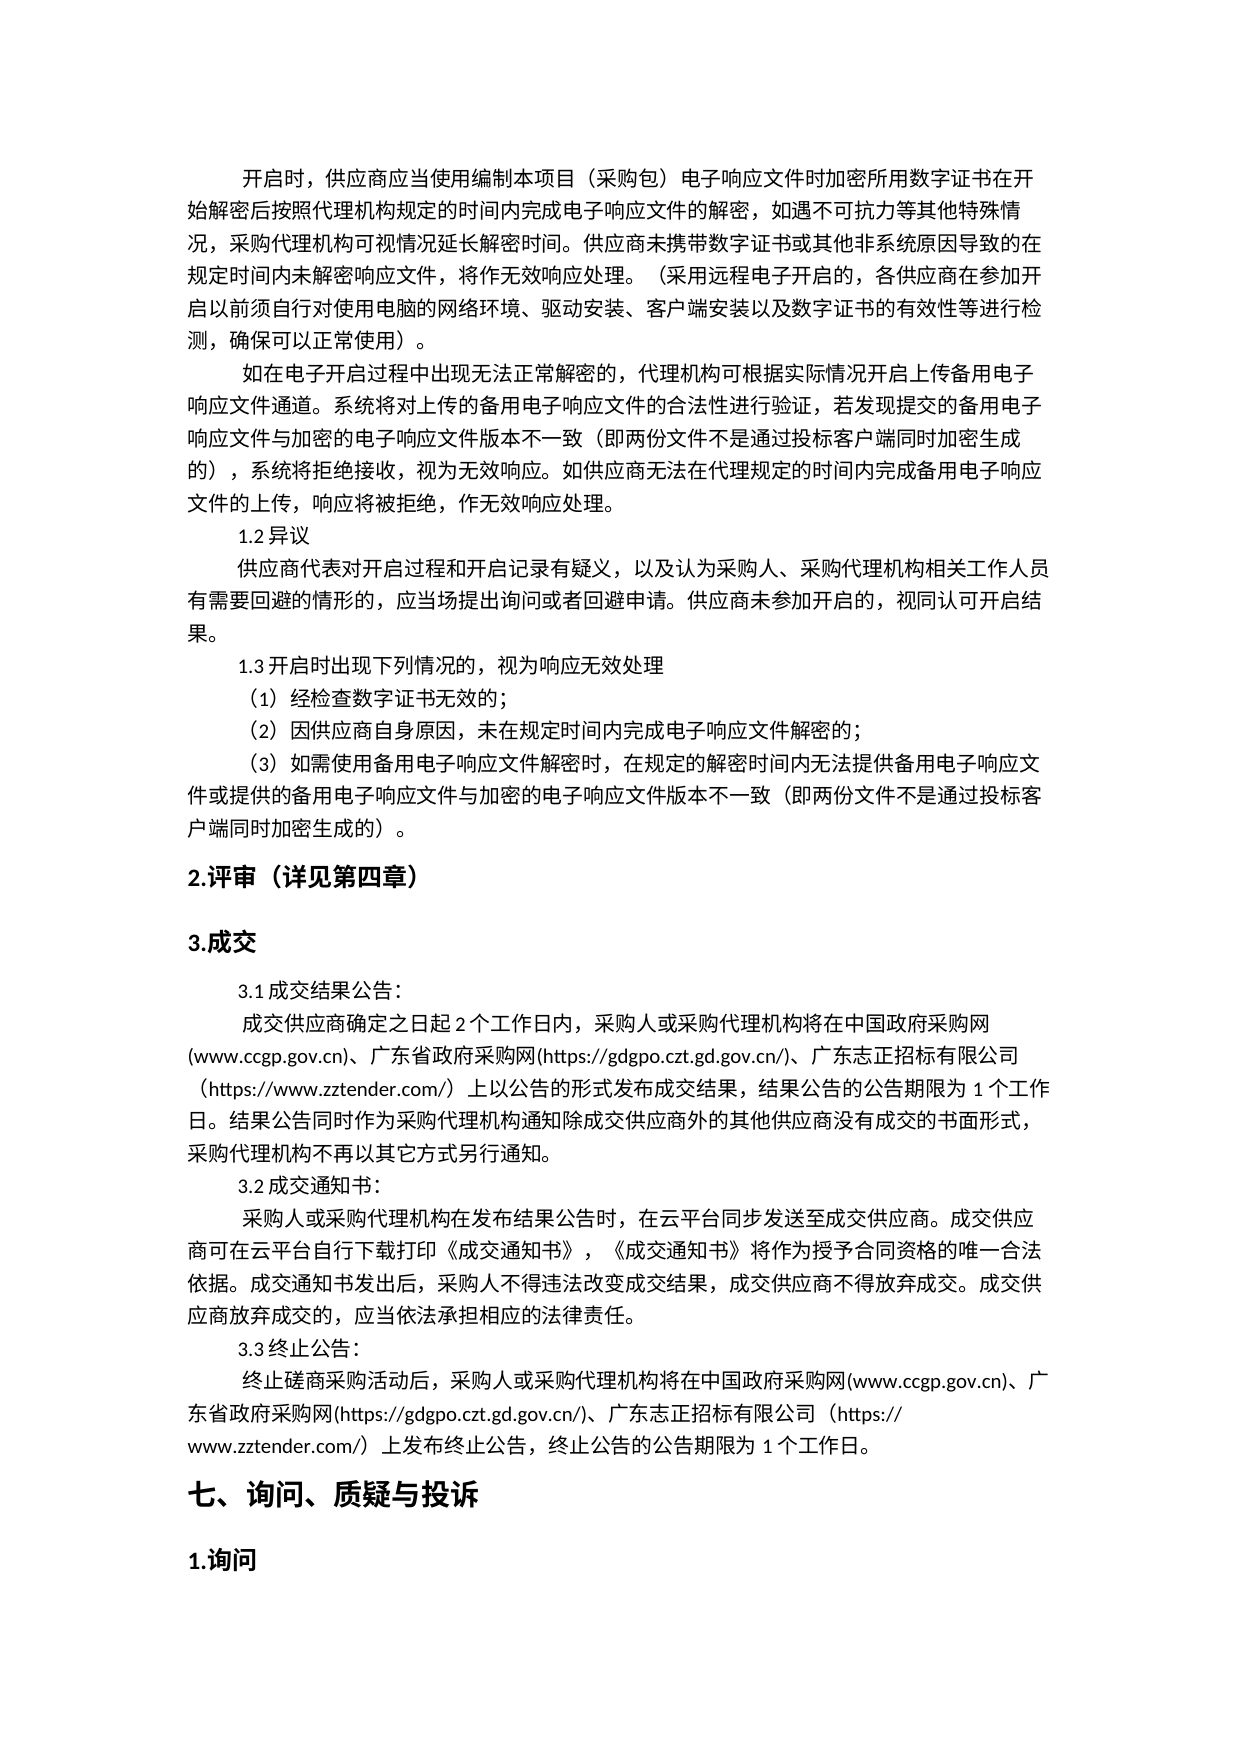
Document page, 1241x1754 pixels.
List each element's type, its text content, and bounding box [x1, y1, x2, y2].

text 3.成交 [187, 909, 1053, 974]
text （1）经检查数字证书无效的； [187, 682, 1053, 714]
text 1.2异议 [187, 519, 1053, 552]
text （2）因供应商自身原因，未在规定时间内完成电子响应文件解密的； [187, 714, 1053, 747]
text 开启时，供应商应当使用编制本项目（采购包）电子响应文件时加密所用数字证书在开始解密后按照代理机构规定的时间内完成电子响应文件的解密，如遇不可抗力等其他特殊情况，采购代理机构可视情况延长解密时间。供应商未携带数字证书或其他非系统原因导致的在规定时间内未解密响应文件，将作无效响应处理。（采用远程电子开启的，各供应商在参加开启以前须自行对使用电脑的网络环境、驱动安装、客户端安装以及数字证书的有效性等进行检测，确保可以正常使用）。 [187, 162, 1053, 357]
text 3.1成交结果公告： [187, 974, 1053, 1007]
text 采购人或采购代理机构在发布结果公告时，在云平台同步发送至成交供应商。成交供应商可在云平台自行下载打印《成交通知书》，《成交通知书》将作为授予合同资格的唯一合法依据。成交通知书发出后，采购人不得违法改变成交结果，成交供应商不得放弃成交。成交供应商放弃成交的，应当依法承担相应的法律责任。 [187, 1202, 1053, 1332]
text （3）如需使用备用电子响应文件解密时，在规定的解密时间内无法提供备用电子响应文件或提供的备用电子响应文件与加密的电子响应文件版本不一致（即两份文件不是通过投标客户端同时加密生成的）。 [187, 747, 1053, 844]
text 1.3开启时出现下列情况的，视为响应无效处理 [187, 649, 1053, 682]
text 如在电子开启过程中出现无法正常解密的，代理机构可根据实际情况开启上传备用电子响应文件通道。系统将对上传的备用电子响应文件的合法性进行验证，若发现提交的备用电子响应文件与加密的电子响应文件版本不一致（即两份文件不是通过投标客户端同时加密生成的），系统将拒绝接收，视为无效响应。如供应商无法在代理规定的时间内完成备用电子响应文件的上传，响应将被拒绝，作无效响应处理。 [187, 357, 1053, 519]
text 3.2成交通知书： [187, 1169, 1053, 1202]
text 供应商代表对开启过程和开启记录有疑义，以及认为采购人、采购代理机构相关工作人员有需要回避的情形的，应当场提出询问或者回避申请。供应商未参加开启的，视同认可开启结果。 [187, 552, 1053, 649]
text 1.询问 [187, 1527, 1053, 1592]
text 七、询问、质疑与投诉 [187, 1462, 1053, 1527]
text 成交供应商确定之日起2个工作日内，采购人或采购代理机构将在中国政府采购网(www.ccgp.gov.cn)、广东省政府采购网(https://gdgpo.czt.gd.gov.cn/)、广东志正招标有限公司（https://www.zztender.com/）上以公告的形式发布成交结果，结果公告的公告期限为 1 个工作日。结果公告同时作为采购代理机构通知除成交供应商外的其他供应商没有成交的书面形式，采购代理机构不再以其它方式另行通知。 [187, 1007, 1053, 1169]
text 终止磋商采购活动后，采购人或采购代理机构将在中国政府采购网(www.ccgp.gov.cn)、广东省政府采购网(https://gdgpo.czt.gd.gov.cn/)、广东志正招标有限公司（https://www.zztender.com/）上发布终止公告，终止公告的公告期限为 1 个工作日。 [187, 1364, 1053, 1462]
text 2.评审（详见第四章） [187, 844, 1053, 909]
text 3.3终止公告： [187, 1332, 1053, 1364]
